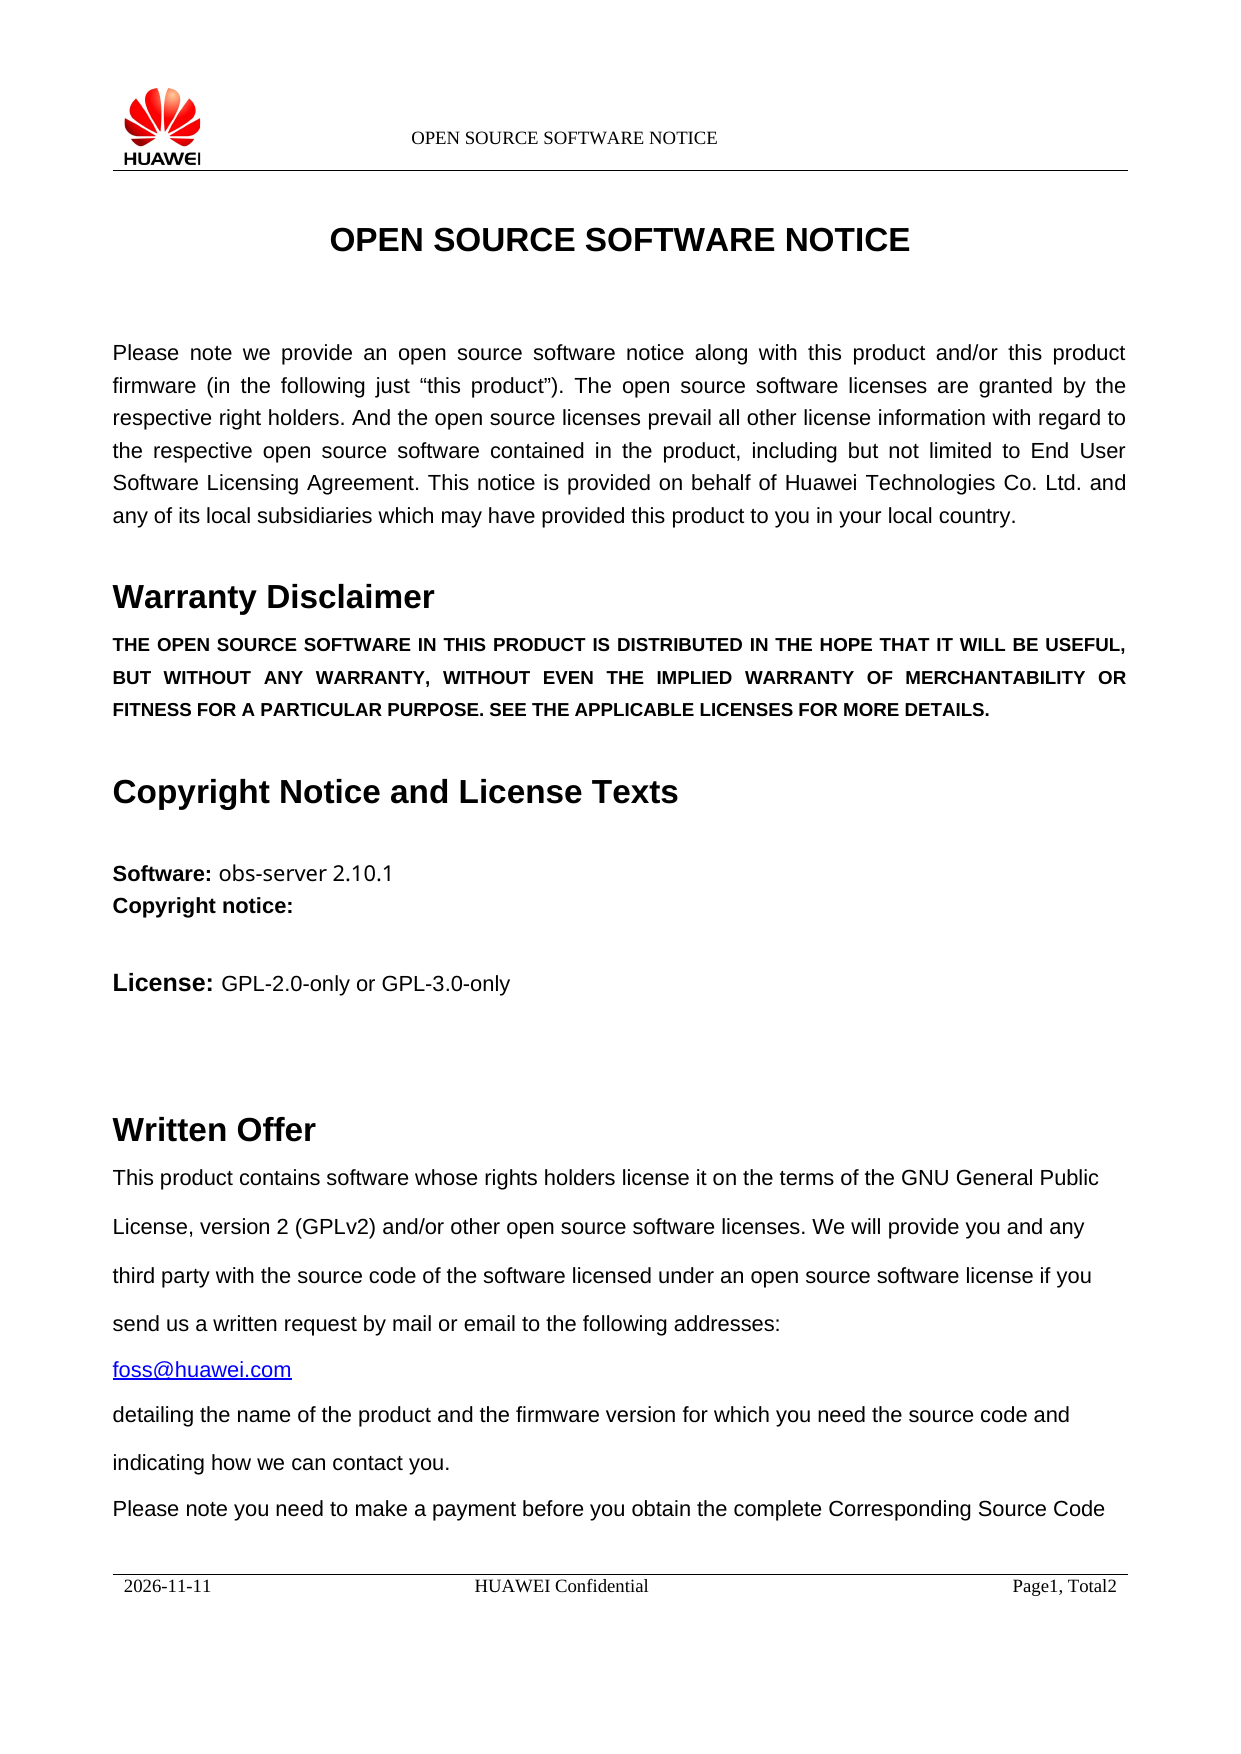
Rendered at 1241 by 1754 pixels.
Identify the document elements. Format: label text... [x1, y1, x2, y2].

text Copyright Notice and License Texts [112, 759, 1128, 824]
text License: GPL-2.0-only or GPL-3.0-only [112, 966, 1128, 999]
text Please note we provide an open source software notice along with this product and/or this product firmware (in the following just “this product”). The open source software licenses are granted by the respective right holders. And the open source licenses prevail all other license information with regard to the respective open source software contained in the product, including but not limited to End User Software Licensing Agreement. This notice is provided on behalf of Huawei Technologies Co. Ltd. and any of its local subsidiaries which may have provided this product to you in your local country. [112, 336, 1128, 531]
picture [124, 88, 201, 165]
text Written Offer [112, 1096, 1128, 1161]
text This product contains software whose rights holders license it on the terms of the GNU General Public License, version 2 (GPLv2) and/or other open source software licenses. We will provide you and any third party with the source code of the software licensed under an open source software license if you send us a written request by mail or email to the following addresses: [112, 1161, 1128, 1340]
text foss@huawei.com [112, 1353, 1128, 1385]
text detailing the name of the product and the firmware version for which you need the source code and indicating how we can contact you. [112, 1398, 1128, 1479]
text OPEN SOURCE SOFTWARE NOTICE [112, 206, 1128, 271]
text Copyright notice: [112, 889, 1128, 921]
text Warranty Disclaimer [112, 564, 1128, 629]
text The open source software in this product is distributed in the hope that it will be useful, but WITHOUT ANY WARRANTY, without even the implied warranty of MERCHANTABILITY or FITNESS FOR A PARTICULAR PURPOSE. See the applicable licenses for more details. [112, 629, 1128, 726]
title Software: obs-server 2.10.1 [112, 856, 1128, 889]
